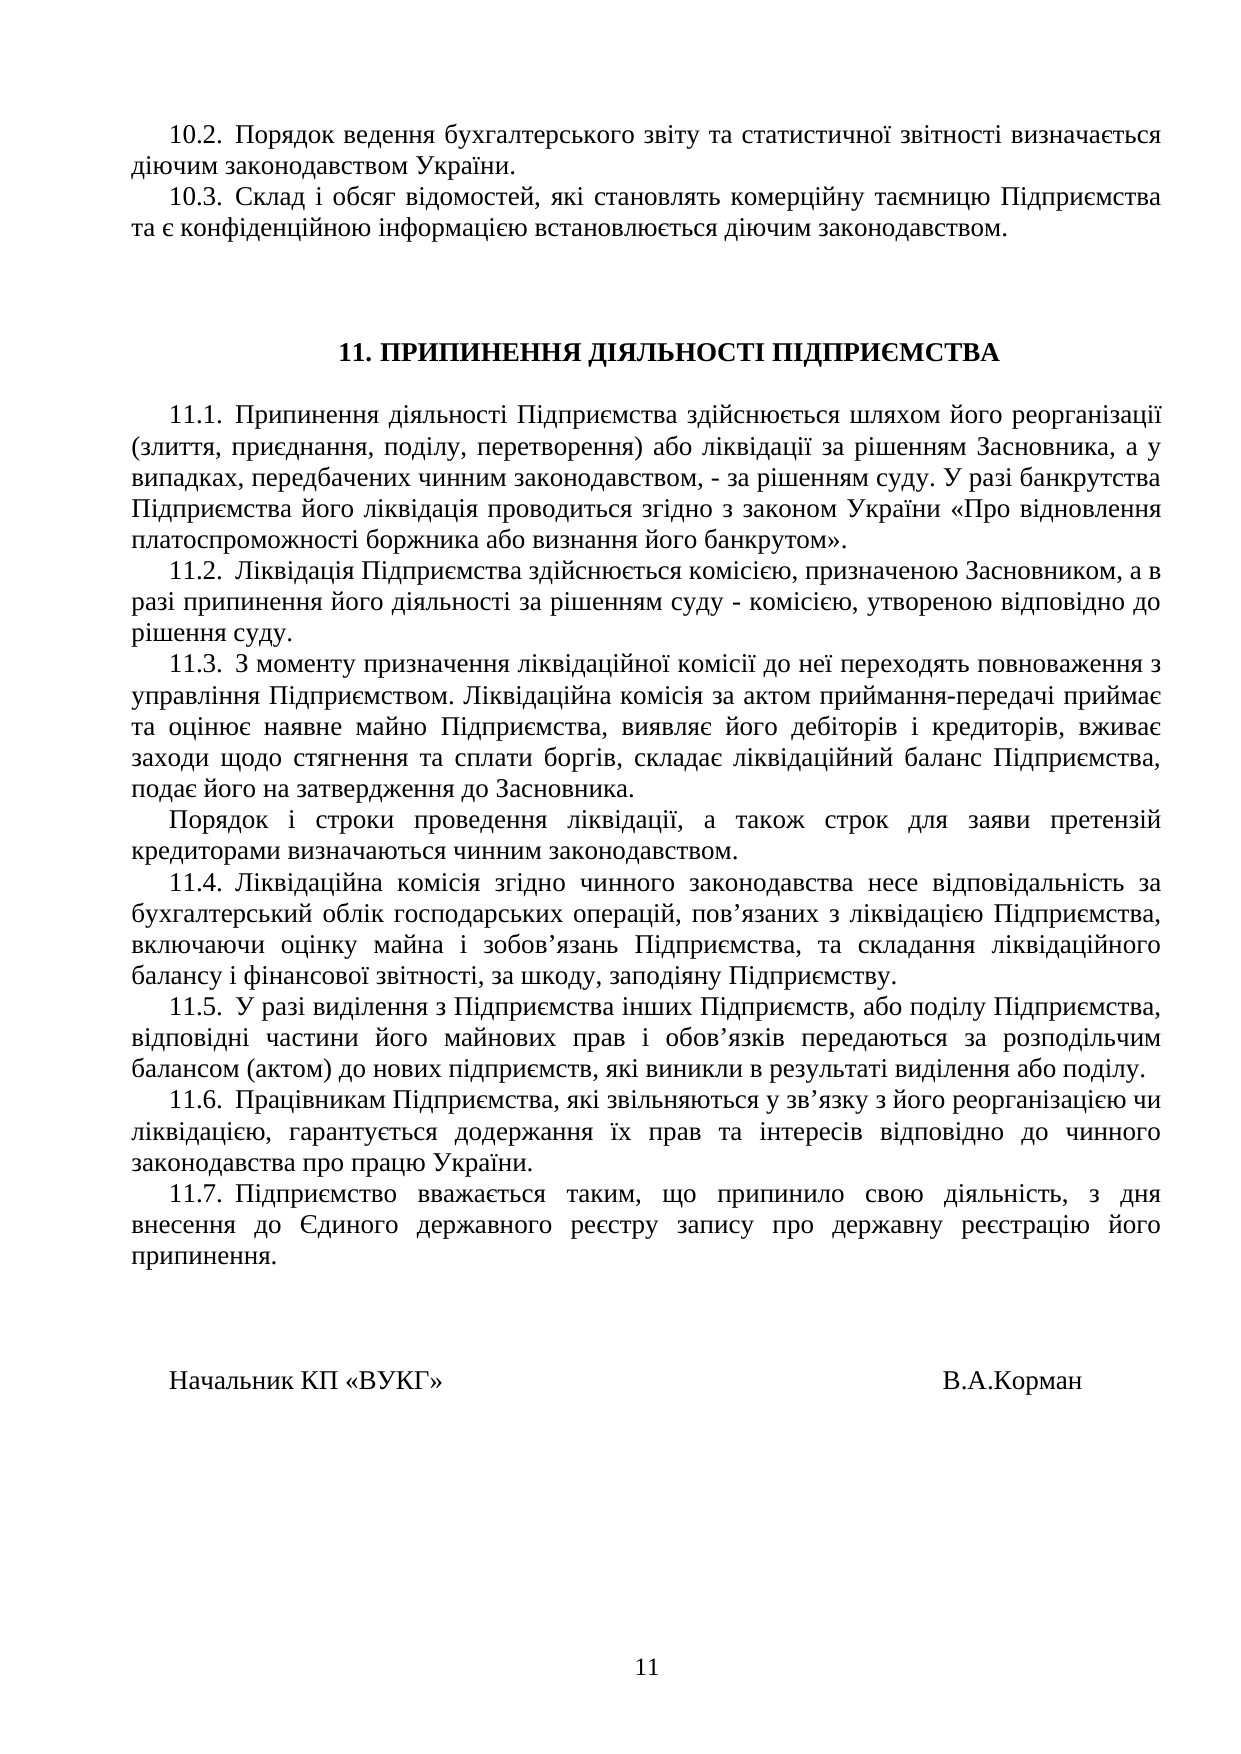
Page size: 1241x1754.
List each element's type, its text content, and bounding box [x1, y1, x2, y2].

list Працівникам Підприємства, які звільняються у зв’язку з його реорганізацією чи ліквідацією, гарантується додержання їх прав та інтересів відповідно до чинного законодавства про працю України. [131, 1084, 1162, 1177]
list ПРИПИНЕННЯ ДІЯЛЬНОСТІ ПІДПРИЄМСТВА [176, 336, 1162, 367]
list Ліквідаційна комісія згідно чинного законодавства несе відповідальність за бухгалтерський облік господарських операцій, пов’язаних з ліквідацією Підприємства, включаючи оцінку майна і зобов’язань Підприємства, та складання ліквідаційного балансу і фінансової звітності, за шкоду, заподіяну Підприємству. [131, 866, 1162, 990]
list Порядок ведення бухгалтерського звіту та статистичної звітності визначається діючим законодавством України. [131, 118, 1162, 180]
list Підприємство вважається таким, що припинило свою діяльність, з дня внесення до Єдиного державного реєстру запису про державну реєстрацію його припинення. [131, 1177, 1162, 1271]
list У разі виділення з Підприємства інших Підприємств, або поділу Підприємства, відповідні частини його майнових прав і обов’язків передаються за розподільчим балансом (актом) до нових підприємств, які виникли в результаті виділення або поділу. [131, 990, 1162, 1084]
text Порядок і строки проведення ліквідації, а також строк для заяви претензій кредиторами визначаються чинним законодавством. [131, 803, 1162, 866]
list Припинення діяльності Підприємства здійснюється шляхом його реорганізації (злиття, приєднання, поділу, перетворення) або ліквідації за рішенням Засновника, а у випадках, передбачених чинним законодавством, - за рішенням суду. У разі банкрутства Підприємства його ліквідація проводиться згідно з законом України «Про відновлення платоспроможності боржника або визнання його банкрутом». [131, 398, 1162, 554]
list Ліквідація Підприємства здійснюється комісією, призначеною Засновником, а в разі припинення його діяльності за рішенням суду - комісією, утвореною відповідно до рішення суду. [131, 554, 1162, 648]
list З моменту призначення ліквідаційної комісії до неї переходять повноваження з управління Підприємством. Ліквідаційна комісія за актом приймання-передачі приймає та оцінює наявне майно Підприємства, виявляє його дебіторів і кредиторів, вживає заходи щодо стягнення та сплати боргів, складає ліквідаційний баланс Підприємства, подає його на затвердження до Засновника. [131, 648, 1162, 803]
text Начальник КП «ВУКГ» В.А.Корман [131, 1364, 1162, 1395]
list Склад і обсяг відомостей, які становлять комерційну таємницю Підприємства та є конфіденційною інформацією встановлюється діючим законодавством. [131, 180, 1162, 243]
